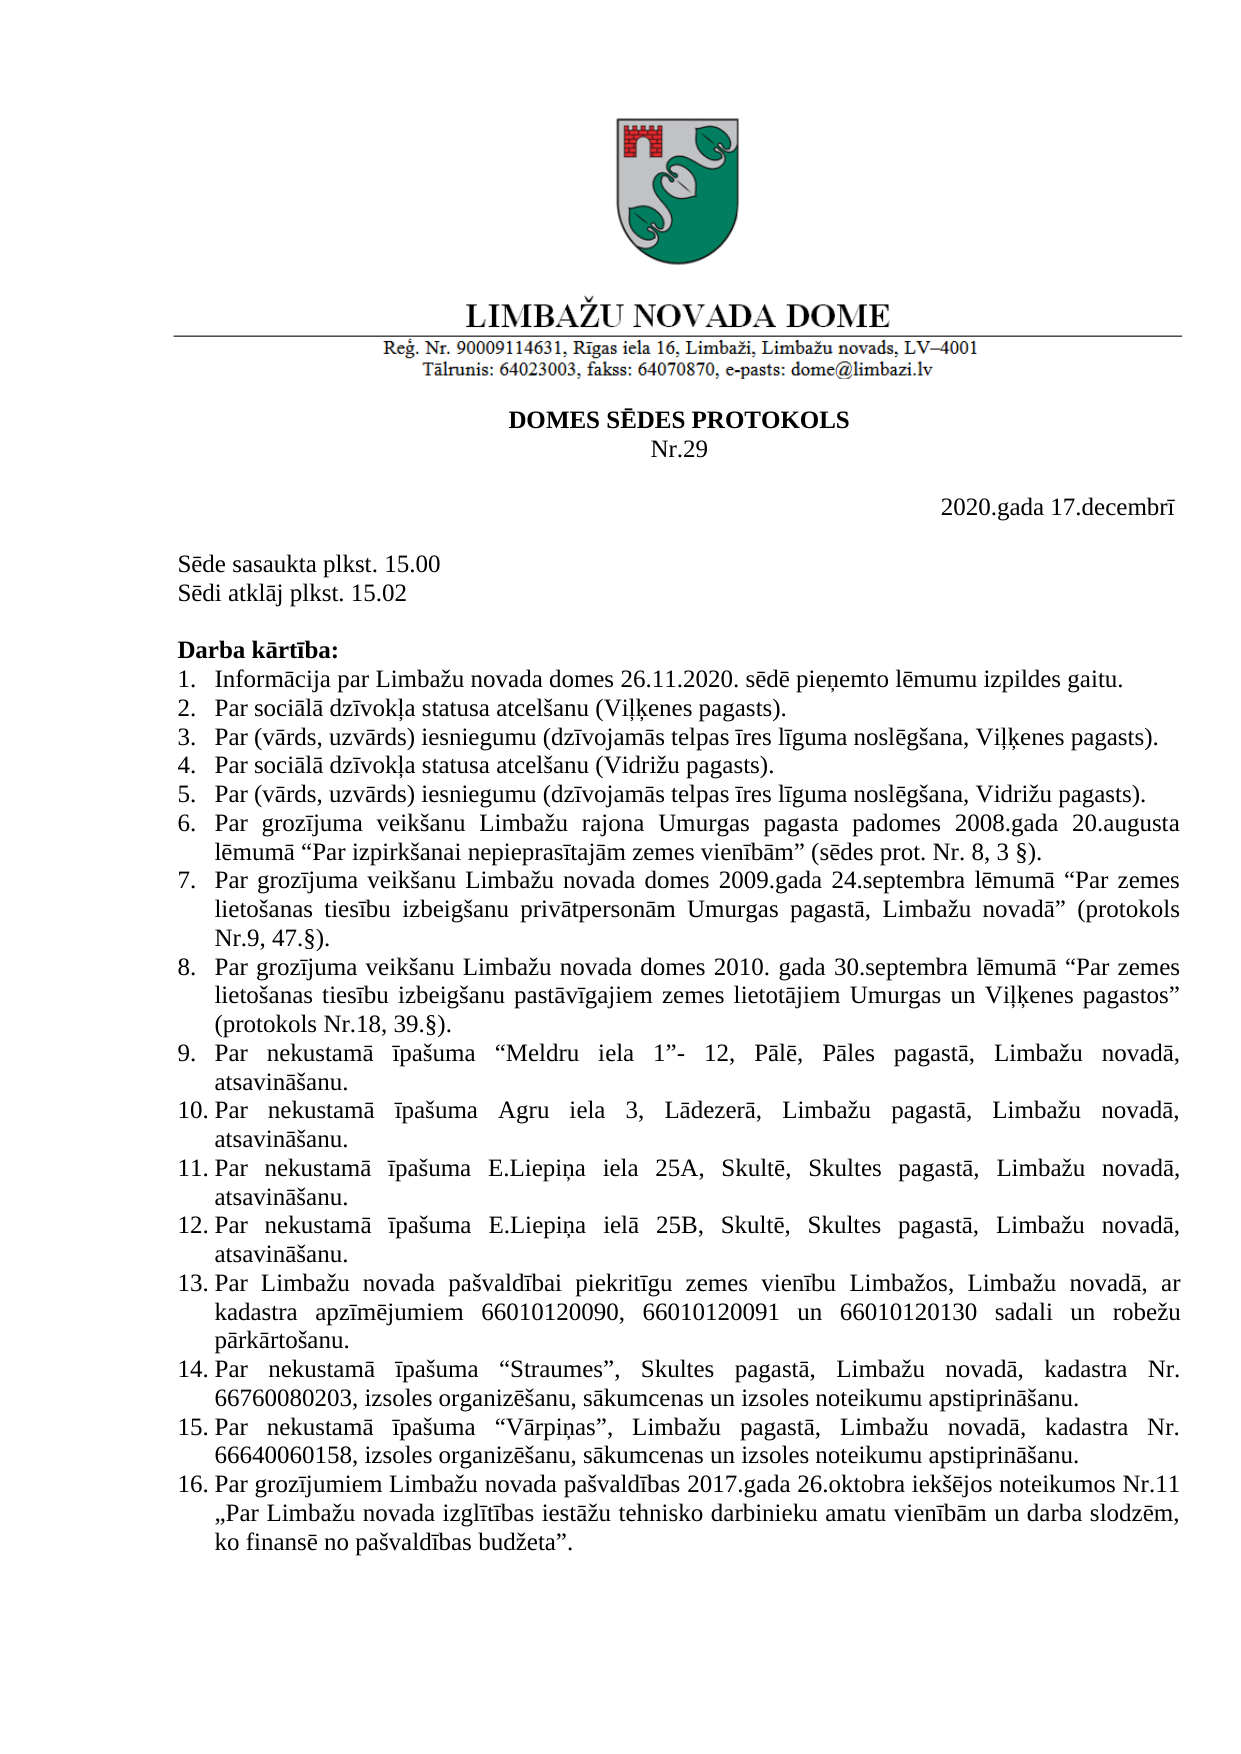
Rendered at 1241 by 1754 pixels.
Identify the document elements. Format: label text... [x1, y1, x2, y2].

list Par grozījuma veikšanu Limbažu novada domes 2010. gada 30.septembra lēmumā “Par zemes lietošanas tiesību izbeigšanu pastāvīgajiem zemes lietotājiem Umurgas un Viļķenes pagastos” (protokols Nr.18, 39.§). [177, 952, 1181, 1038]
list Par Limbažu novada pašvaldībai piekritīgu zemes vienību Limbažos, Limbažu novadā, ar kadastra apzīmējumiem 66010120090, 66010120091 un 66010120130 sadali un robežu pārkārtošanu. [177, 1268, 1181, 1354]
list Par nekustamā īpašuma Agru iela 3, Lādezerā, Limbažu pagastā, Limbažu novadā, atsavināšanu. [177, 1096, 1181, 1153]
list Informācija par Limbažu novada domes 26.11.2020. sēdē pieņemto lēmumu izpildes gaitu. [177, 664, 1181, 693]
list Par sociālā dzīvokļa statusa atcelšanu (Viļķenes pagasts). [177, 693, 1181, 722]
list Par grozījuma veikšanu Limbažu novada domes 2009.gada 24.septembra lēmumā “Par zemes lietošanas tiesību izbeigšanu privātpersonām Umurgas pagastā, Limbažu novadā” (protokols Nr.9, 47.§). [177, 866, 1181, 952]
list Par nekustamā īpašuma E.Liepiņa iela 25A, Skultē, Skultes pagastā, Limbažu novadā, atsavināšanu. [177, 1153, 1181, 1211]
list Par (vārds, uzvārds) iesniegumu (dzīvojamās telpas īres līguma noslēgšana, Vidrižu pagasts). [177, 779, 1181, 808]
text Sēdi atklāj plkst. 15.02 [177, 578, 1181, 607]
list Par sociālā dzīvokļa statusa atcelšanu (Vidrižu pagasts). [177, 751, 1181, 779]
text Darba kārtība: [177, 636, 1181, 664]
list Par grozījuma veikšanu Limbažu rajona Umurgas pagasta padomes 2008.gada 20.augusta lēmumā “Par izpirkšanai nepieprasītajām zemes vienībām” (sēdes prot. Nr. 8, 3 §). [177, 808, 1181, 866]
list Par nekustamā īpašuma “Meldru iela 1”- 12, Pālē, Pāles pagastā, Limbažu novadā, atsavināšanu. [177, 1038, 1181, 1096]
list Par nekustamā īpašuma E.Liepiņa ielā 25B, Skultē, Skultes pagastā, Limbažu novadā, atsavināšanu. [177, 1211, 1181, 1268]
text Sēde sasaukta plkst. 15.00 [177, 549, 1181, 578]
list Par grozījumiem Limbažu novada pašvaldības 2017.gada 26.oktobra iekšējos noteikumos Nr.11 „Par Limbažu novada izglītības iestāžu tehnisko darbinieku amatu vienībām un darba slodzēm, ko finansē no pašvaldības budžeta”. [177, 1469, 1181, 1556]
text DOMES SĒDES PROTOKOLS [177, 378, 1181, 434]
text Nr.29 [177, 434, 1181, 463]
list Par (vārds, uzvārds) iesniegumu (dzīvojamās telpas īres līguma noslēgšana, Viļķenes pagasts). [177, 722, 1181, 751]
picture [0, 0, 1235, 378]
text 2020.gada 17.decembrī [177, 492, 1181, 521]
list Par nekustamā īpašuma “Vārpiņas”, Limbažu pagastā, Limbažu novadā, kadastra Nr. 66640060158, izsoles organizēšanu, sākumcenas un izsoles noteikumu apstiprināšanu. [177, 1412, 1181, 1469]
list Par nekustamā īpašuma “Straumes”, Skultes pagastā, Limbažu novadā, kadastra Nr. 66760080203, izsoles organizēšanu, sākumcenas un izsoles noteikumu apstiprināšanu. [177, 1354, 1181, 1412]
